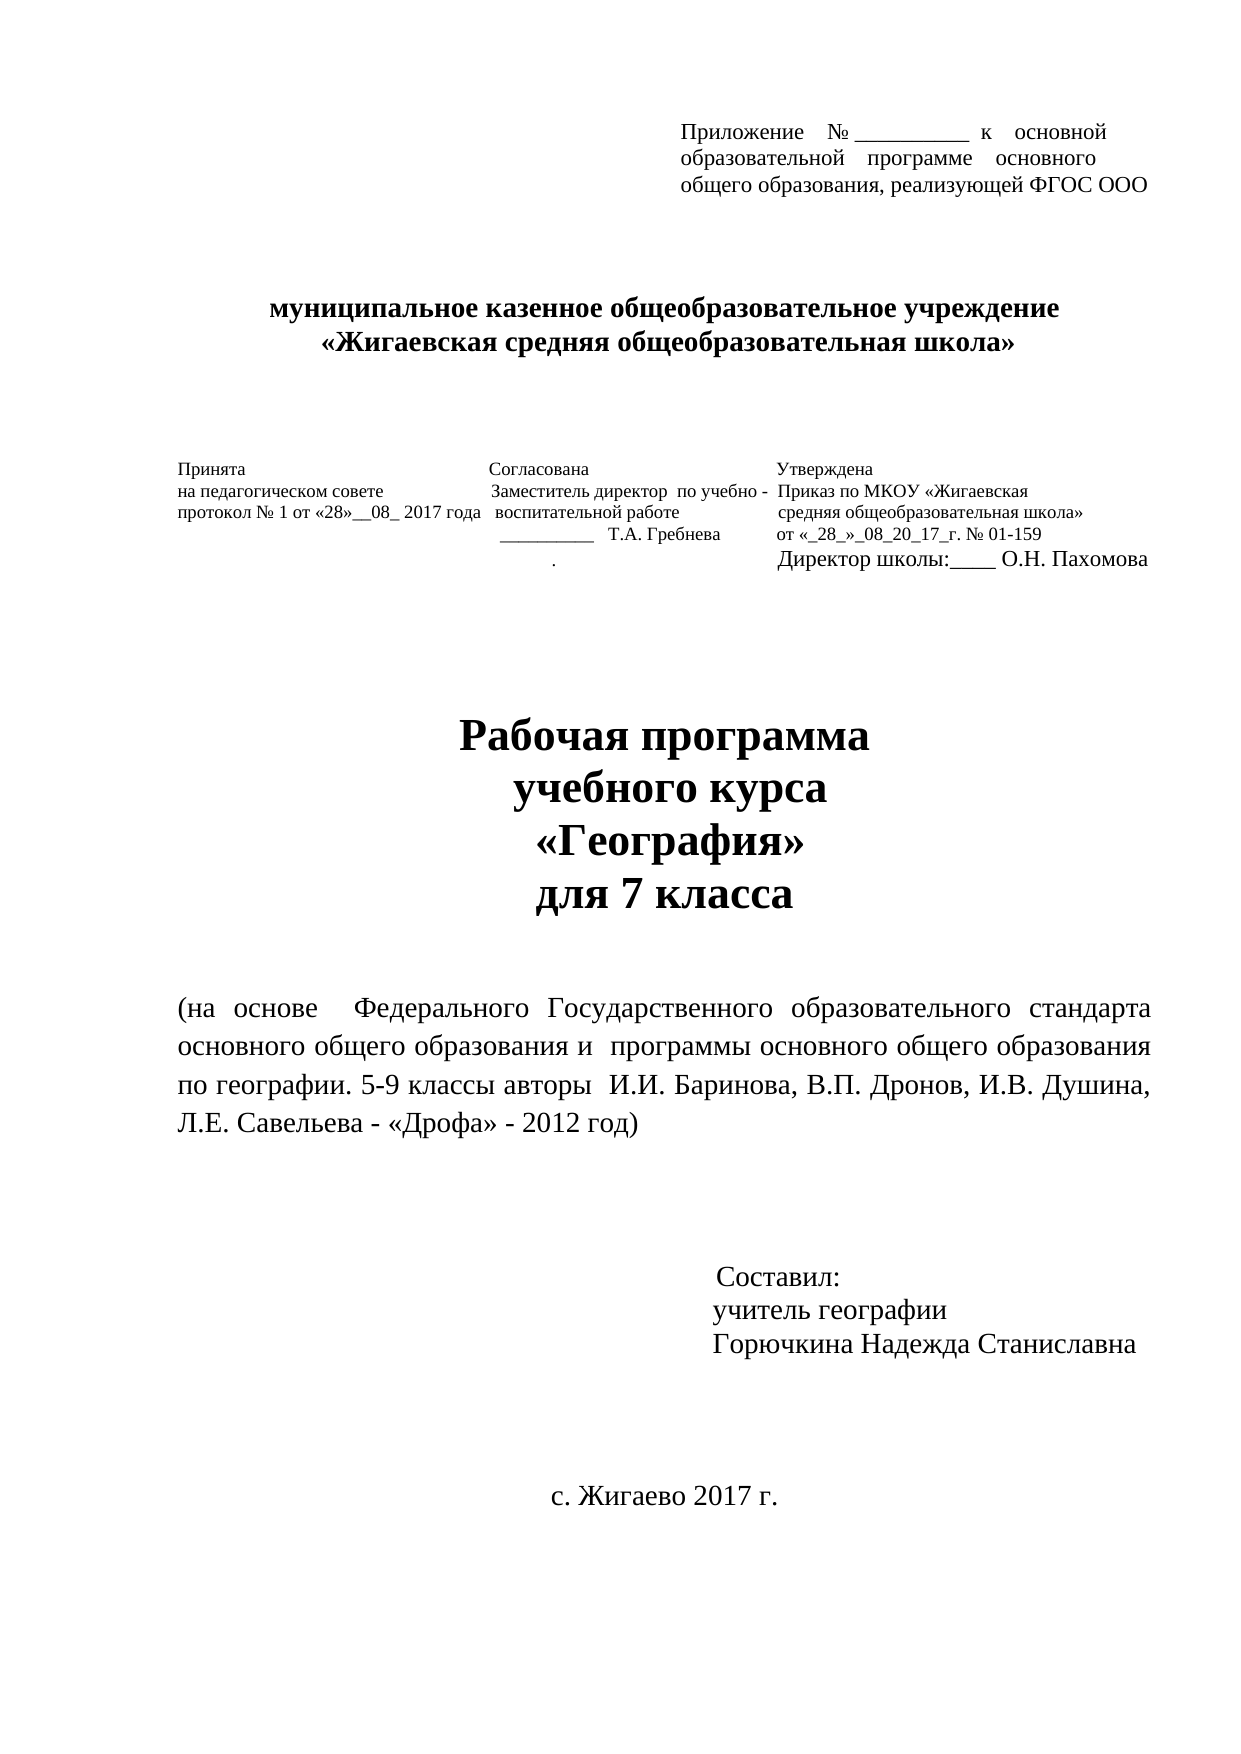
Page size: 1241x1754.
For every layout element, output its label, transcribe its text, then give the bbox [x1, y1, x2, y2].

text (на основе Федерального Государственного образовательного стандарта основного общего образования и программы основного общего образования по географии. 5-9 классы авторы И.И. Баринова, В.П. Дронов, И.В. Душина, Л.Е. Савельева - «Дрофа» - 2012 год) [177, 990, 1152, 1139]
text общего образования, реализующей ФГОС ООО [177, 171, 1152, 197]
text Составил: [398, 1259, 1152, 1292]
text __________ Т.А. Гребнева от «_28_»_08_20_17_г. № 01-159 [177, 523, 1152, 544]
text . Директор школы:____ О.Н. Пахомова [177, 544, 1152, 571]
text с. Жигаево 2017 г. [177, 1478, 1152, 1512]
text учитель географии [398, 1292, 1152, 1326]
text для 7 класса [177, 866, 1152, 918]
text Горючкина Надежда Станиславна [398, 1326, 1152, 1359]
text Принята Согласована Утверждена на педагогическом совете Заместитель директор по учебно - Приказ по МКОУ «Жигаевская протокол № 1 от «28»__08_ 2017 года воспитательной работе средняя общеобразовательная школа» [177, 458, 1152, 523]
text учебного курса [177, 760, 1152, 813]
text «Жигаевская средняя общеобразовательная школа» [177, 324, 1152, 358]
text «География» [177, 813, 1152, 866]
text Рабочая программа [177, 707, 1152, 760]
text муниципальное казенное общеобразовательное учреждение [177, 291, 1152, 324]
text Приложение № __________ к основной [177, 118, 1152, 144]
text образовательной программе основного [177, 144, 1152, 171]
